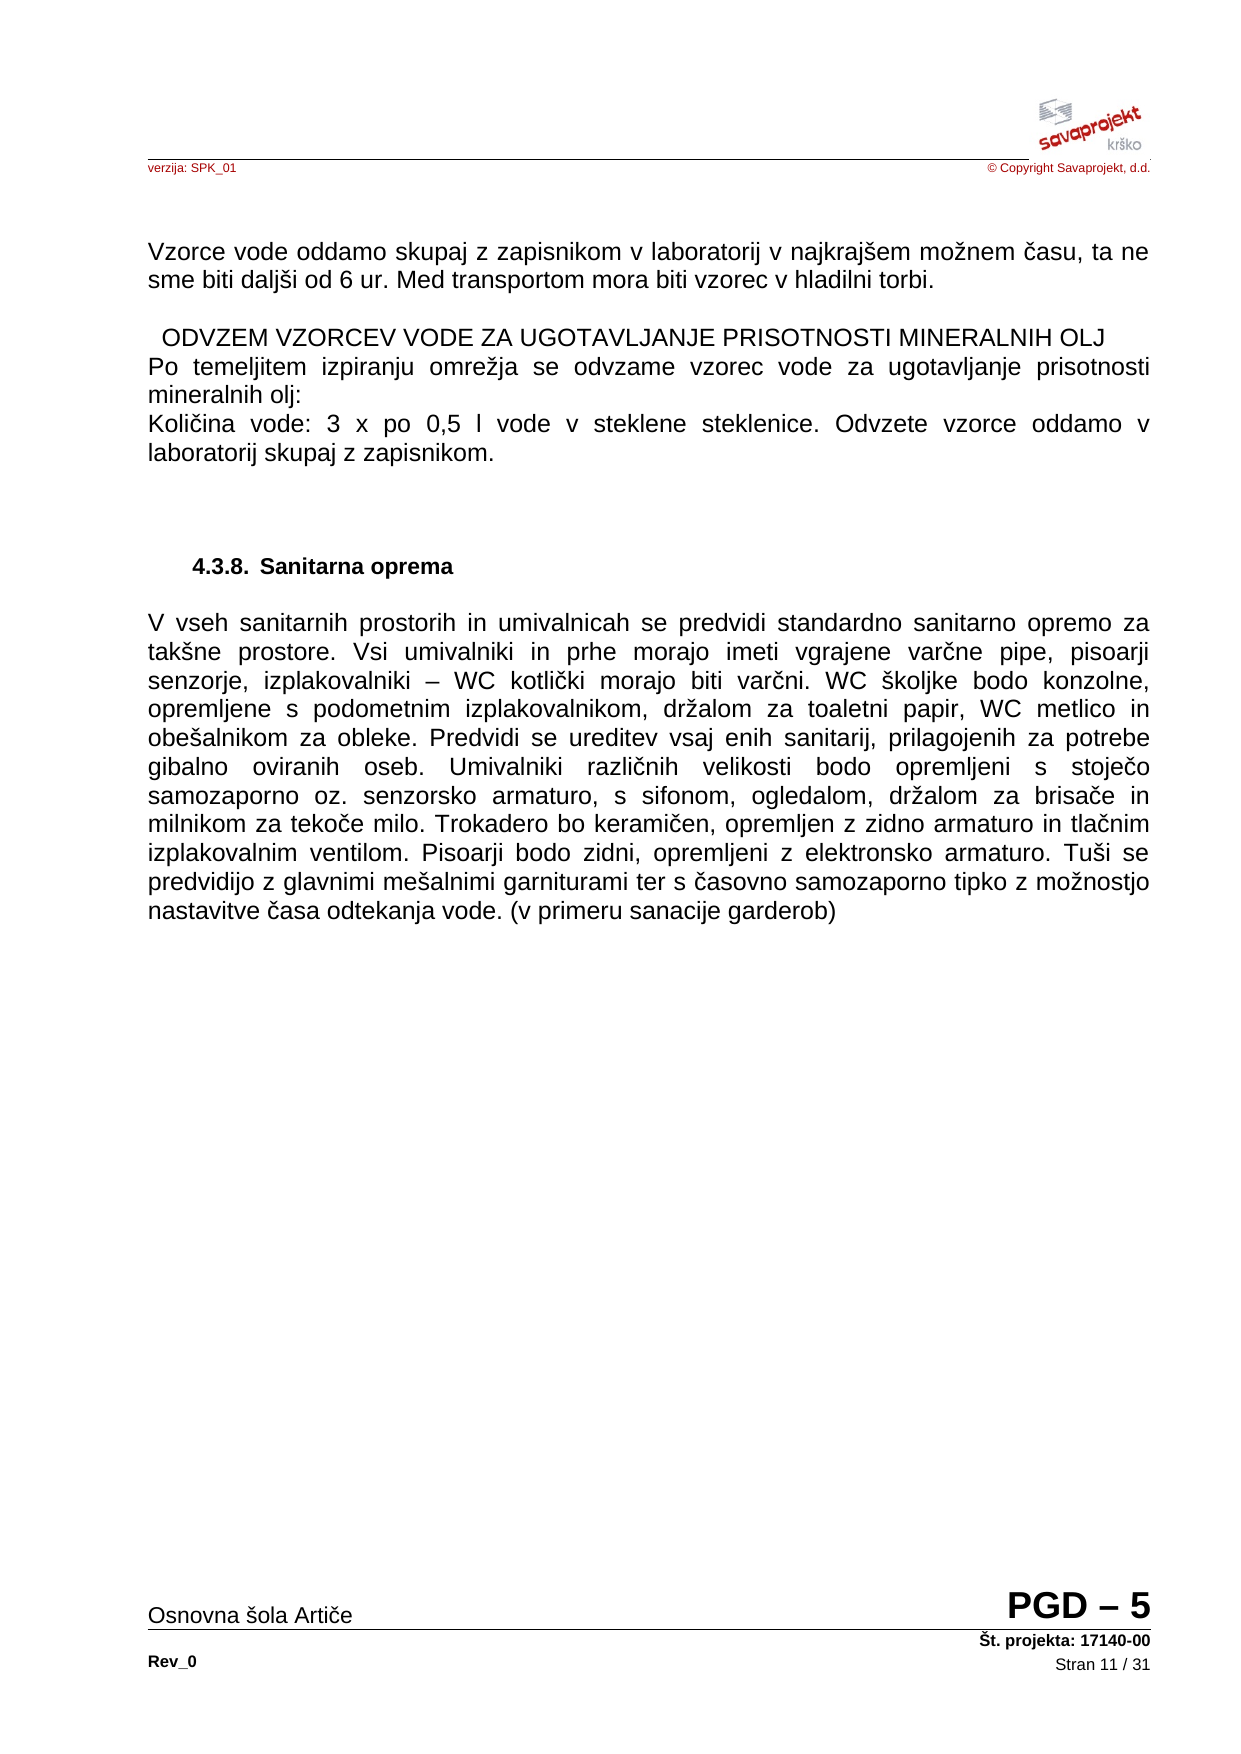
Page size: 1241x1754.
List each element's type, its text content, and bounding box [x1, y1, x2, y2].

text Količina vode: 3 x po 0,5 l vode v steklene steklenice. Odvzete vzorce oddamo v laboratorij skupaj z zapisnikom. [148, 409, 1152, 467]
text V vseh sanitarnih prostorih in umivalnicah se predvidi standardno sanitarno opremo za takšne prostore. Vsi umivalniki in prhe morajo imeti vgrajene varčne pipe, pisoarji senzorje, izplakovalniki – WC kotlički morajo biti varčni. WC školjke bodo konzolne, opremljene s podometnim izplakovalnikom, držalom za toaletni papir, WC metlico in obešalnikom za obleke. Predvidi se ureditev vsaj enih sanitarij, prilagojenih za potrebe gibalno oviranih oseb. Umivalniki različnih velikosti bodo opremljeni s stoječo samozaporno oz. senzorsko armaturo, s sifonom, ogledalom, držalom za brisače in milnikom za tekoče milo. Trokadero bo keramičen, opremljen z zidno armaturo in tlačnim izplakovalnim ventilom. Pisoarji bodo zidni, opremljeni z elektronsko armaturo. Tuši se predvidijo z glavnimi mešalnimi garniturami ter s časovno samozaporno tipko z možnostjo nastavitve časa odtekanja vode. (v primeru sanacije garderob) [148, 608, 1152, 924]
text Po temeljitem izpiranju omrežja se odvzame vzorec vode za ugotavljanje prisotnosti mineralnih olj: [148, 352, 1152, 409]
text ODVZEM VZORCEV VODE ZA UGOTAVLJANJE PRISOTNOSTI MINERALNIH OLJ [148, 323, 1152, 352]
text Vzorce vode oddamo skupaj z zapisnikom v laboratorij v najkrajšem možnem času, ta ne sme biti daljši od 6 ur. Med transportom mora biti vzorec v hladilni torbi. [148, 237, 1152, 294]
picture [1029, 88, 1151, 160]
subtitle Sanitarna oprema [192, 553, 1152, 579]
